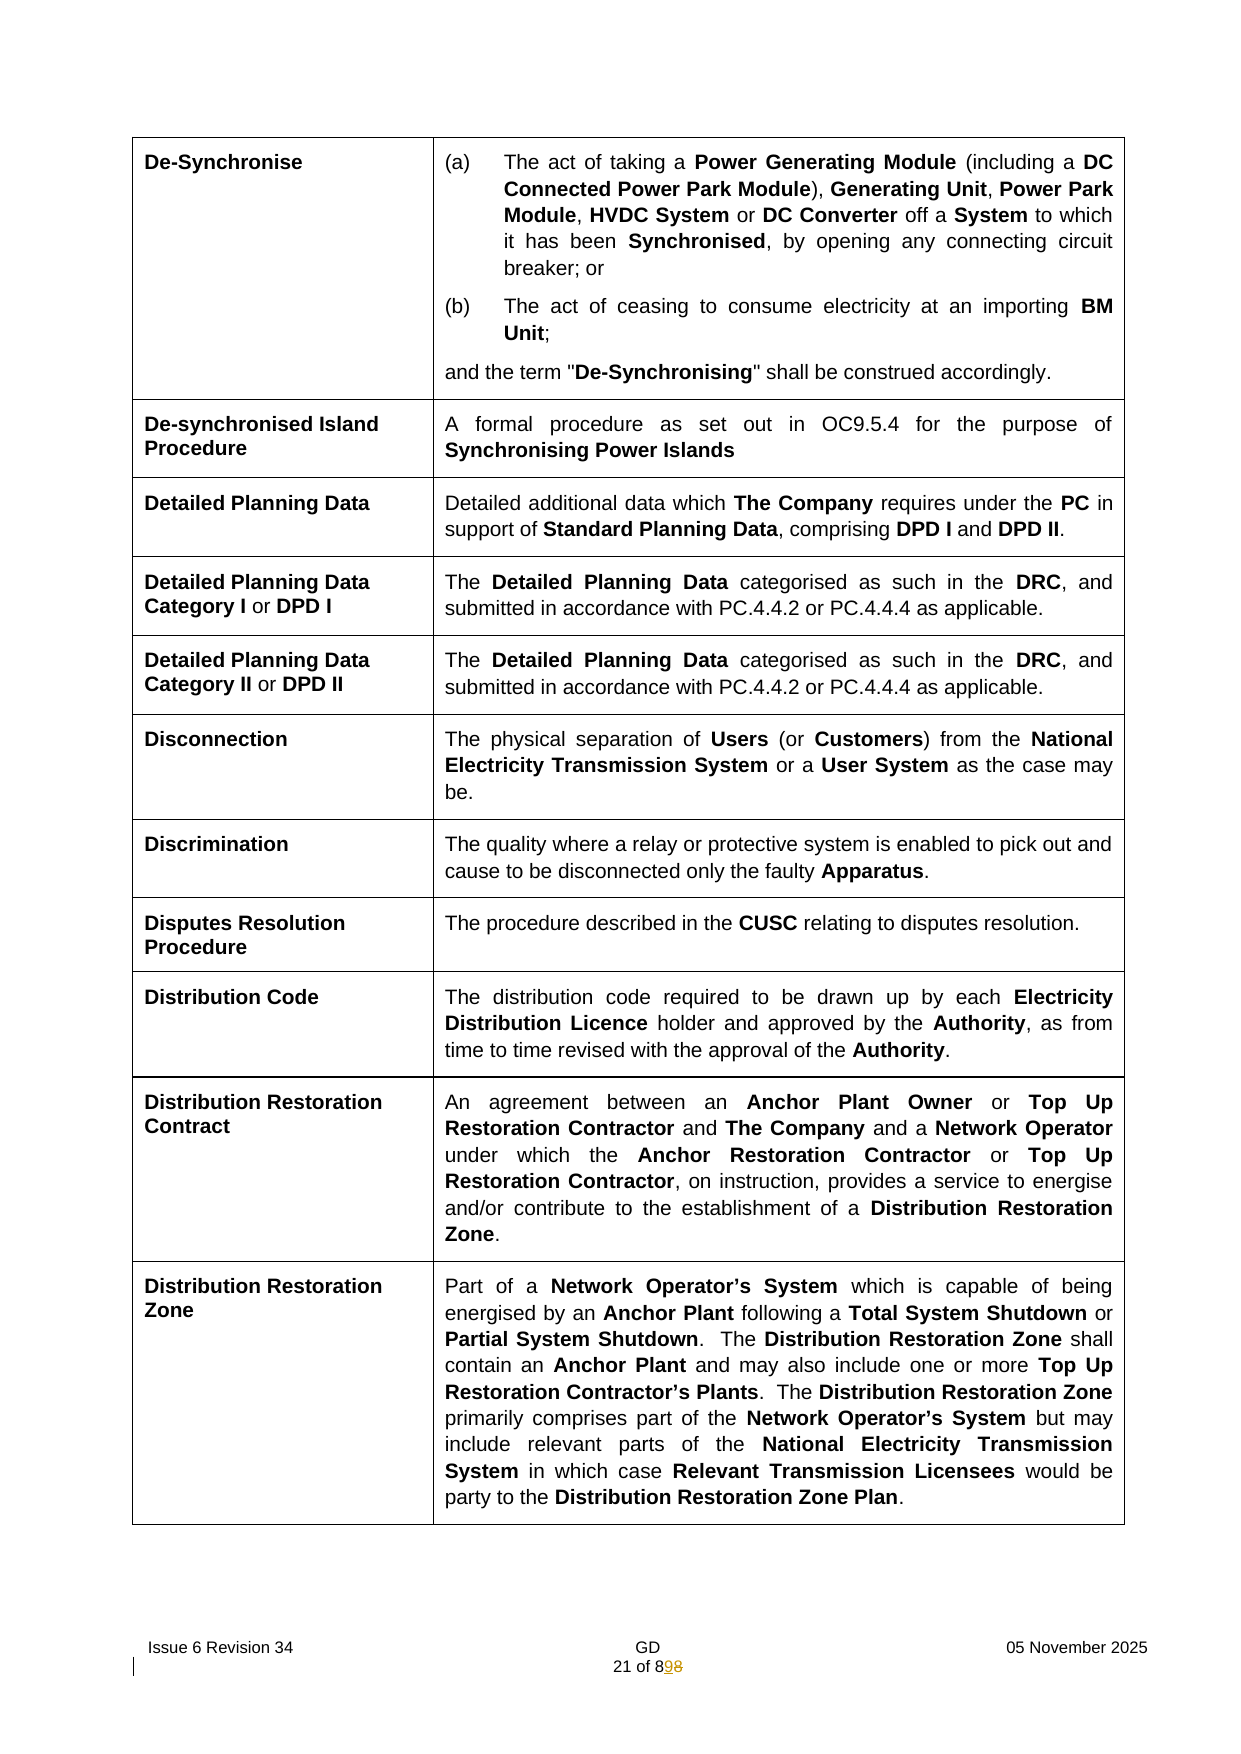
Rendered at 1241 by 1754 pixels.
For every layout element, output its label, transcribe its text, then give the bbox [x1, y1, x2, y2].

table_cell (a) The act of taking a Power Generating Module (including a DC Connected Power Park Module), Generating Unit, Power Park Module, HVDC System or DC Converter off a System to which it has been Synchronised, by opening any connecting circuit breaker; or (b) The act of ceasing to consume electricity at an importing BM Unit; and the term "De-Synchronising" shall be construed accordingly. [434, 138, 1124, 398]
table_cell De-Synchronise [133, 138, 433, 398]
table_cell The physical separation of Users (or Customers) from the National Electricity Transmission System or a User System as the case may be. [434, 715, 1124, 818]
table_cell Discrimination [133, 820, 433, 897]
table_cell Disconnection [133, 715, 433, 818]
table_cell Detailed Planning Data [133, 478, 433, 556]
table_cell Distribution Restoration Contract [133, 1078, 433, 1261]
table_cell The procedure described in the CUSC relating to disputes resolution. [434, 898, 1124, 971]
table_cell Detailed Planning Data Category II or DPD II [133, 636, 433, 713]
table_cell A formal procedure as set out in OC9.5.4 for the purpose of Synchronising Power Islands [434, 400, 1124, 477]
table_cell Detailed Planning Data Category I or DPD I [133, 557, 433, 635]
table_cell Distribution Code [133, 972, 433, 1076]
table_cell The Detailed Planning Data categorised as such in the DRC, and submitted in accordance with PC.4.4.2 or PC.4.4.4 as applicable. [434, 636, 1124, 713]
table_cell De-synchronised Island Procedure [133, 400, 433, 477]
table_cell The quality where a relay or protective system is enabled to pick out and cause to be disconnected only the faulty Apparatus. [434, 820, 1124, 897]
table_cell Part of a Network Operator’s System which is capable of being energised by an Anchor Plant following a Total System Shutdown or Partial System Shutdown. The Distribution Restoration Zone shall contain an Anchor Plant and may also include one or more Top Up Restoration Contractor’s Plants. The Distribution Restoration Zone primarily comprises part of the Network Operator’s System but may include relevant parts of the National Electricity Transmission System in which case Relevant Transmission Licensees would be party to the Distribution Restoration Zone Plan. [434, 1262, 1124, 1524]
table_cell An agreement between an Anchor Plant Owner or Top Up Restoration Contractor and The Company and a Network Operator under which the Anchor Restoration Contractor or Top Up Restoration Contractor, on instruction, provides a service to energise and/or contribute to the establishment of a Distribution Restoration Zone. [434, 1078, 1124, 1261]
table_cell Disputes Resolution Procedure [133, 898, 433, 971]
table_cell The Detailed Planning Data categorised as such in the DRC, and submitted in accordance with PC.4.4.2 or PC.4.4.4 as applicable. [434, 557, 1124, 635]
table_cell The distribution code required to be drawn up by each Electricity Distribution Licence holder and approved by the Authority, as from time to time revised with the approval of the Authority. [434, 972, 1124, 1076]
table_cell Distribution Restoration Zone [133, 1262, 433, 1524]
table_cell Detailed additional data which The Company requires under the PC in support of Standard Planning Data, comprising DPD I and DPD II. [434, 478, 1124, 556]
